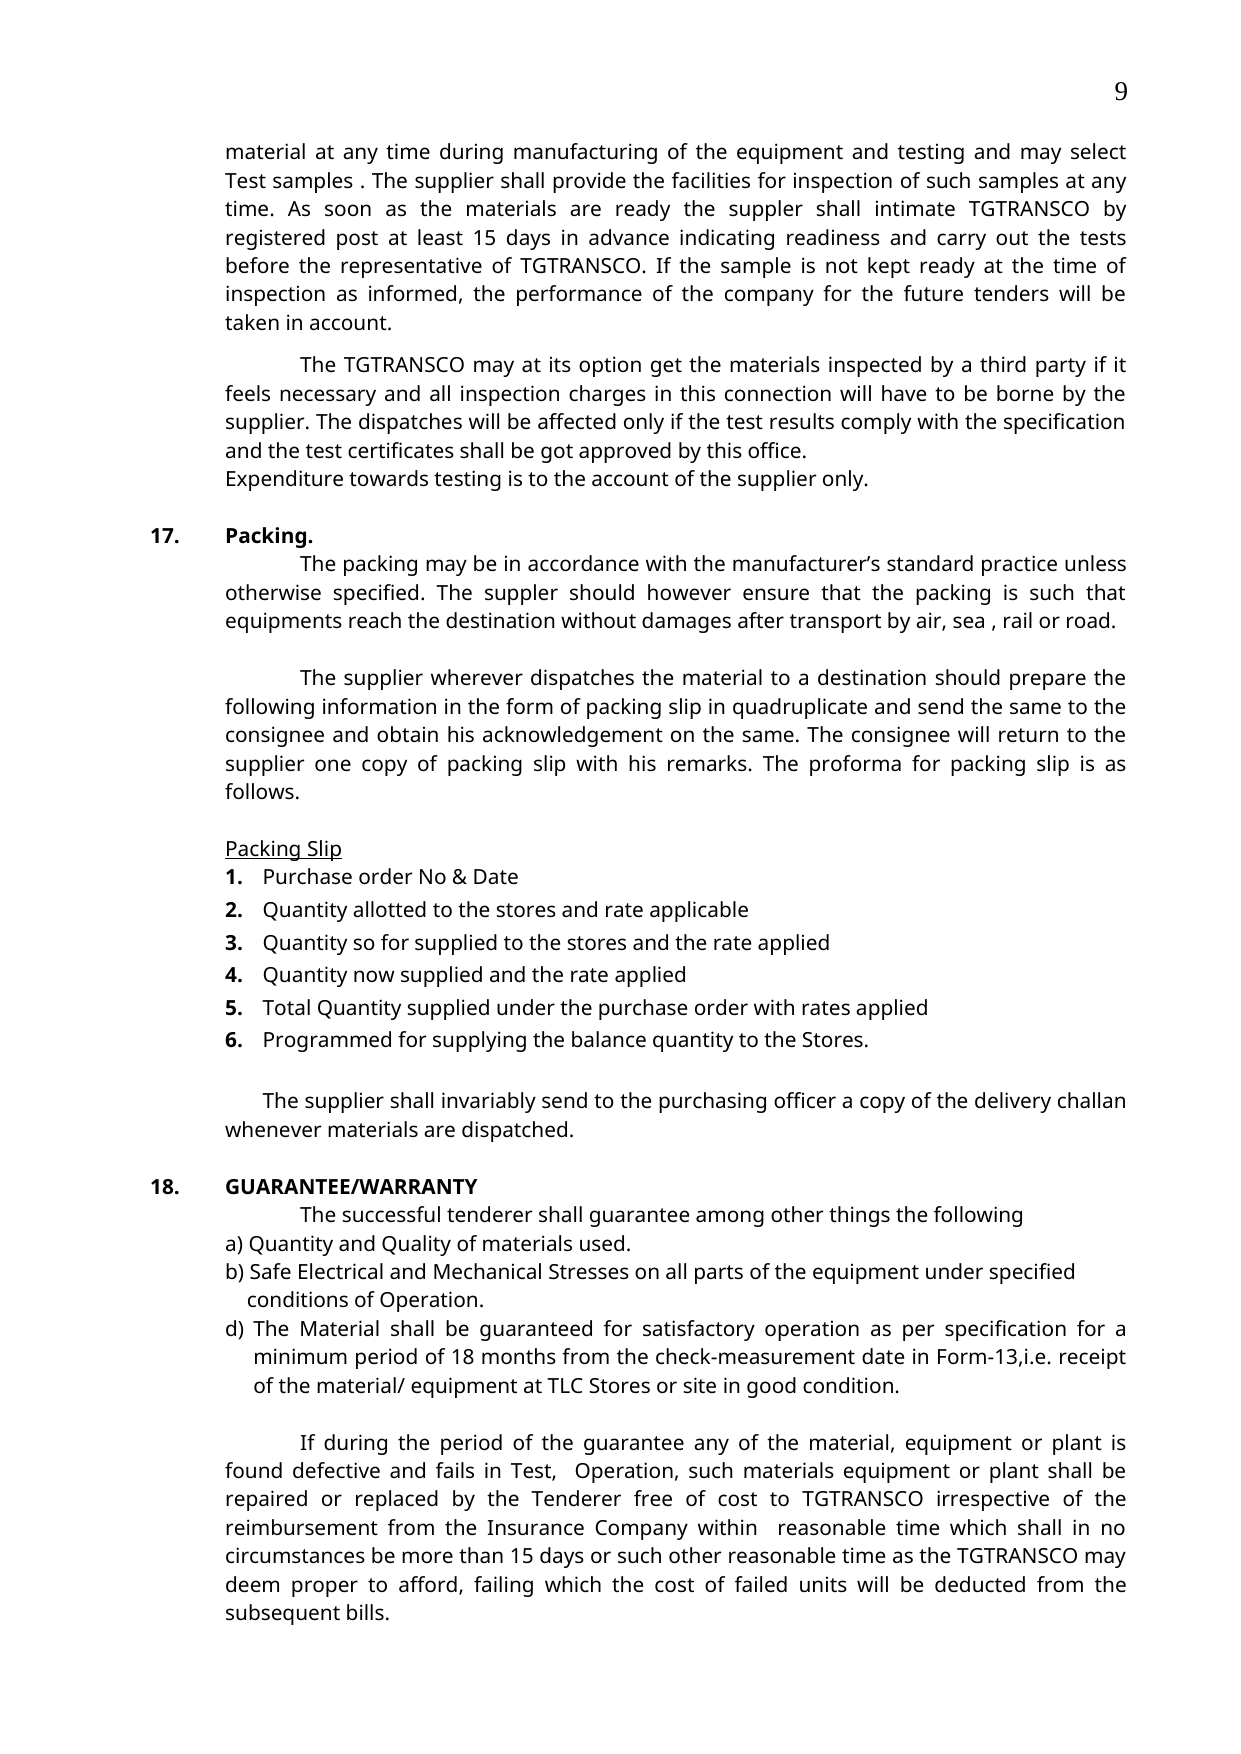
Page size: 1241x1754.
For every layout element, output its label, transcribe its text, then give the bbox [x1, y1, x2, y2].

text conditions of Operation. [225, 1286, 1128, 1314]
list Quantity now supplied and the rate applied [225, 960, 1128, 989]
text The packing may be in accordance with the manufacturer’s standard practice unless otherwise specified. The suppler should however ensure that the packing is such that equipments reach the destination without damages after transport by air, sea , rail or road. [225, 549, 1128, 635]
list The Material shall be guaranteed for satisfactory operation as per specification for a minimum period of 18 months from the check-measurement date in Form-13,i.e. receipt of the material/ equipment at TLC Stores or site in good condition. [225, 1314, 1128, 1399]
text a) Quantity and Quality of materials used. [150, 1229, 1128, 1257]
text b) Safe Electrical and Mechanical Stresses on all parts of the equipment under specified [225, 1257, 1128, 1286]
list Purchase order No & Date [225, 862, 1128, 891]
text Packing Slip [150, 834, 1128, 862]
list Programmed for supplying the balance quantity to the Stores. [225, 1025, 1128, 1054]
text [225, 137, 1128, 336]
text The TGTRANSCO may at its option get the materials inspected by a third party if it feels necessary and all inspection charges in this connection will have to be borne by the supplier. The dispatches will be affected only if the test results comply with the specification and the test certificates shall be got approved by this office. [225, 351, 1128, 464]
text If during the period of the guarantee any of the material, equipment or plant is found defective and fails in Test, Operation, such materials equipment or plant shall be repaired or replaced by the Tenderer free of cost to TGTRANSCO irrespective of the reimbursement from the Insurance Company within reasonable time which shall in no circumstances be more than 15 days or such other reasonable time as the TGTRANSCO may deem proper to afford, failing which the cost of failed units will be deducted from the subsequent bills. [225, 1428, 1128, 1627]
list Quantity so for supplied to the stores and the rate applied [225, 928, 1128, 956]
text 17. Packing. [150, 521, 1128, 549]
list Quantity allotted to the stores and rate applicable [225, 895, 1128, 923]
text Expenditure towards testing is to the account of the supplier only. [150, 464, 1128, 493]
text The supplier shall invariably send to the purchasing officer a copy of the delivery challan whenever materials are dispatched. [225, 1086, 1128, 1143]
text The supplier wherever dispatches the material to a destination should prepare the following information in the form of packing slip in quadruplicate and send the same to the consignee and obtain his acknowledgement on the same. The consignee will return to the supplier one copy of packing slip with his remarks. The proforma for packing slip is as follows. [225, 663, 1128, 806]
text 18. GUARANTEE/WARRANTY [150, 1172, 1128, 1200]
text The successful tenderer shall guarantee among other things the following [225, 1200, 1128, 1229]
list Total Quantity supplied under the purchase order with rates applied [225, 993, 1128, 1021]
